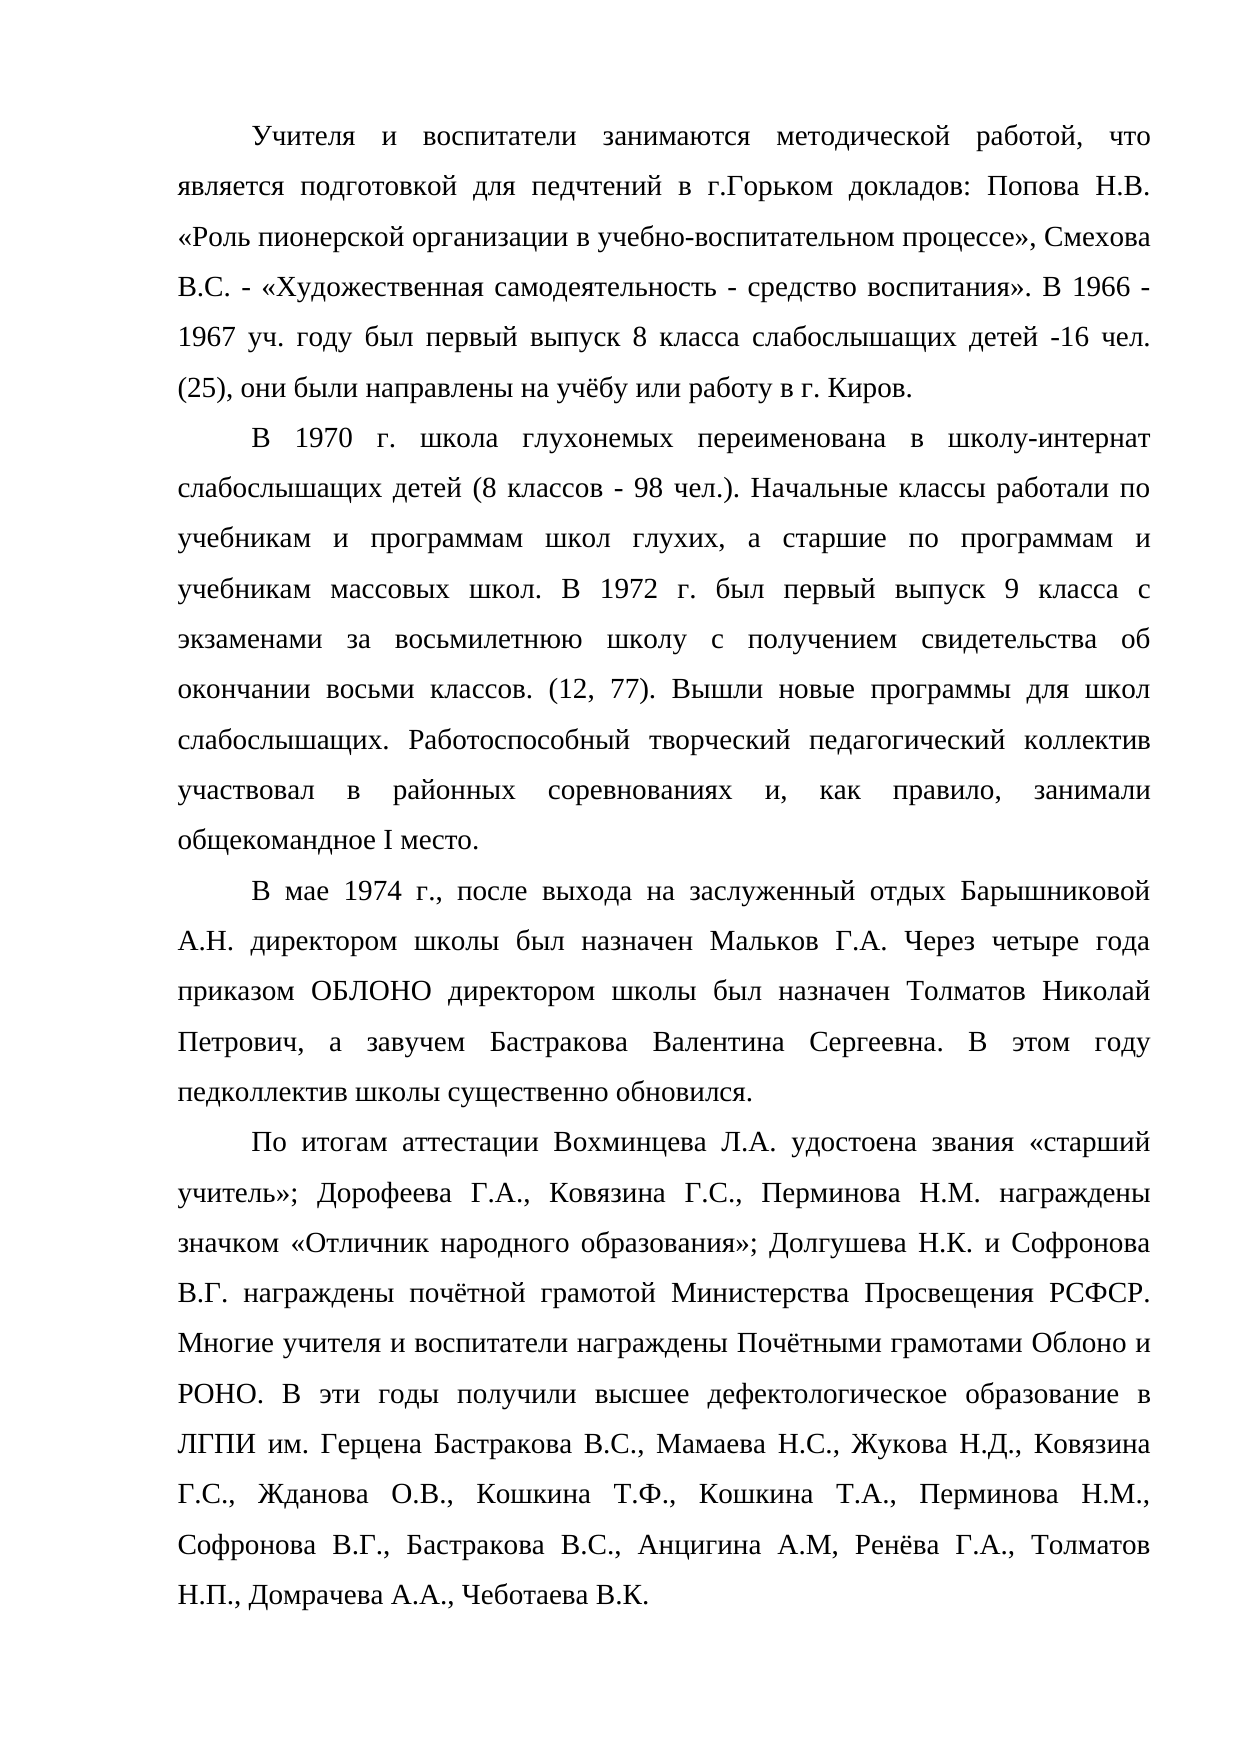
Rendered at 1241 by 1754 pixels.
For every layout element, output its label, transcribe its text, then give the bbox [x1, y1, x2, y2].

text В мае 1974 г., после выхода на заслуженный отдых Барышниковой А.Н. директором школы был назначен Мальков Г.А. Через четыре года приказом ОБЛОНО директором школы был назначен Толматов Николай Петрович, а завучем Бастракова Валентина Сергеевна. В этом году педколлектив школы существенно обновился. [177, 873, 1152, 1108]
text По итогам аттестации Вохминцева Л.А. удостоена звания «старший учитель»; Дорофеева Г.А., Ковязина Г.С., Перминова Н.М. награждены значком «Отличник народного образования»; Долгушева Н.К. и Софронова В.Г. награждены почётной грамотой Министерства Просвещения РСФСР. Многие учителя и воспитатели награждены Почётными грамотами Облоно и РОНО. В эти годы получили высшее дефектологическое образование в ЛГПИ им. Герцена Бастракова В.С., Мамаева Н.С., Жукова Н.Д., Ковязина Г.С., Жданова О.В., Кошкина Т.Ф., Кошкина Т.А., Перминова Н.М., Софронова В.Г., Бастракова В.С., Анцигина А.М, Ренёва Г.А., Толматов Н.П., Домрачева А.А., Чеботаева В.К. [177, 1124, 1152, 1611]
text Учителя и воспитатели занимаются методической работой, что является подготовкой для педчтений в г.Горьком докладов: Попова Н.В. «Роль пионерской организации в учебно-воспитательном процессе», Смехова В.С. - «Художественная самодеятельность - средство воспитания». В 1966 - 1967 уч. году был первый выпуск 8 класса слабослышащих детей -16 чел. (25), они были направлены на учёбу или работу в г. Киров. [177, 118, 1152, 403]
text В 1970 г. школа глухонемых переименована в школу-интернат слабослышащих детей (8 классов - 98 чел.). Начальные классы работали по учебникам и программам школ глухих, а старшие по программам и учебникам массовых школ. В 1972 г. был первый выпуск 9 класса с экзаменами за восьмилетнюю школу с получением свидетельства об окончании восьми классов. (12, 77). Вышли новые программы для школ слабослышащих. Работоспособный творческий педагогический коллектив участвовал в районных соревнованиях и, как правило, занимали общекомандное I место. [177, 420, 1152, 856]
